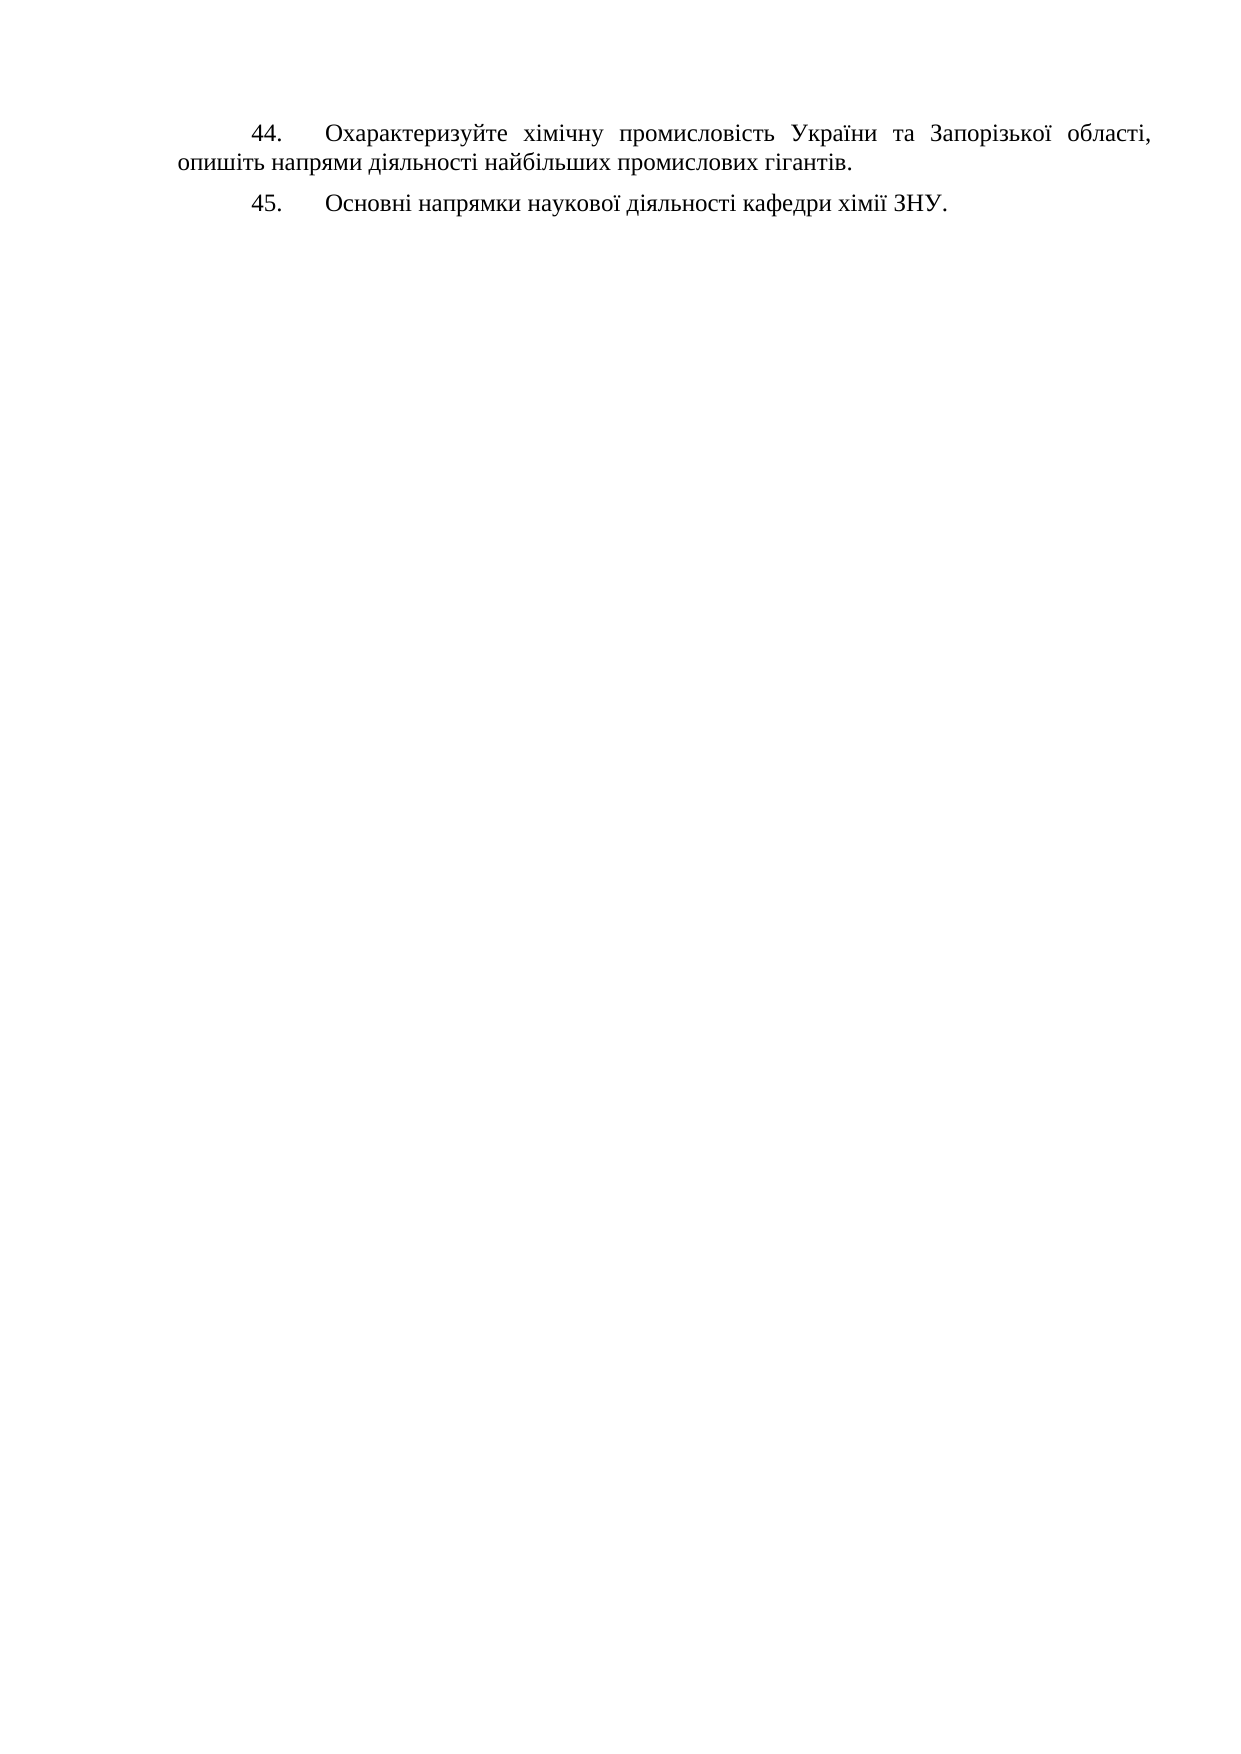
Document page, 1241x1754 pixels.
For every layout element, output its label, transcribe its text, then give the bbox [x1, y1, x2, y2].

list Охарактеризуйте хімічну промисловість України та Запорізької області, опишіть напрями діяльності найбільших промислових гігантів. [177, 118, 1152, 176]
list Основні напрямки наукової діяльності кафедри хімії ЗНУ. [177, 188, 1152, 217]
